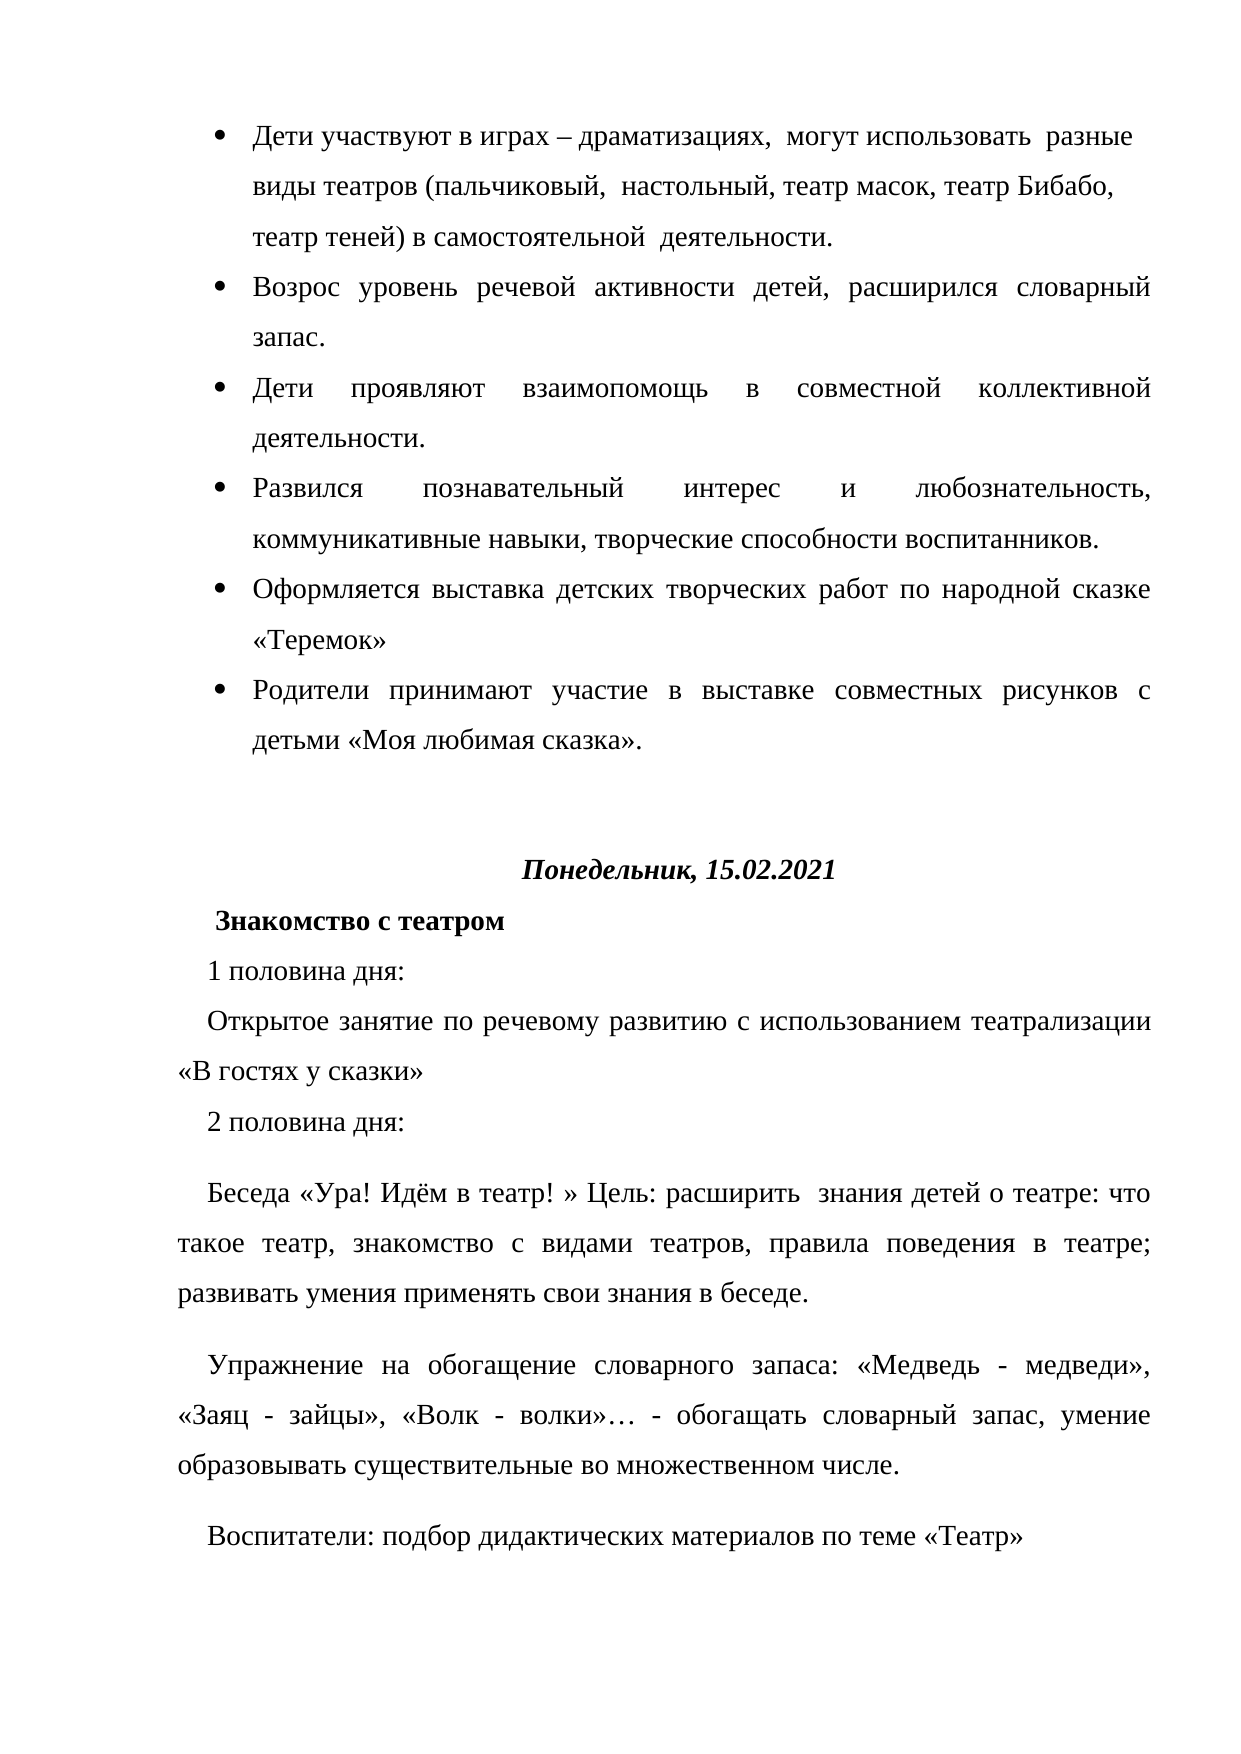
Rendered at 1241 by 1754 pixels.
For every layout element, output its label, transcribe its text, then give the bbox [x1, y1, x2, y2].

list Возрос уровень речевой активности детей, расширился словарный запас. [215, 269, 1152, 353]
text Беседа «Ура! Идём в театр! » Цель: расширить знания детей о театре: что такое театр, знакомство с видами театров, правила поведения в театре; развивать умения применять свои знания в беседе. [177, 1175, 1152, 1309]
text Знакомство с театром [215, 903, 1152, 936]
list Дети проявляют взаимопомощь в совместной коллективной деятельности. [215, 370, 1152, 454]
list Дети участвуют в играх – драматизациях, могут использовать разные виды театров (пальчиковый, настольный, театр масок, театр Бибабо, театр теней) в самостоятельной деятельности. [215, 118, 1152, 252]
text Понедельник, 15.02.2021 [177, 852, 1152, 886]
text Воспитатели: подбор дидактических материалов по теме «Театр» [177, 1518, 1152, 1552]
text 1 половина дня: [177, 953, 1152, 986]
text Открытое занятие по речевому развитию с использованием театрализации «В гостях у сказки» [177, 1003, 1152, 1087]
text Упражнение на обогащение словарного запаса: «Медведь - медведи», «Заяц - зайцы», «Волк - волки»… - обогащать словарный запас, умение образовывать существительные во множественном числе. [177, 1347, 1152, 1481]
list Оформляется выставка детских творческих работ по народной сказке «Теремок» [215, 571, 1152, 655]
list Развился познавательный интерес и любознательность, коммуникативные навыки, творческие способности воспитанников. [215, 471, 1152, 554]
list Родители принимают участие в выставке совместных рисунков с детьми «Моя любимая сказка». [215, 672, 1152, 756]
text 2 половина дня: [177, 1104, 1152, 1137]
